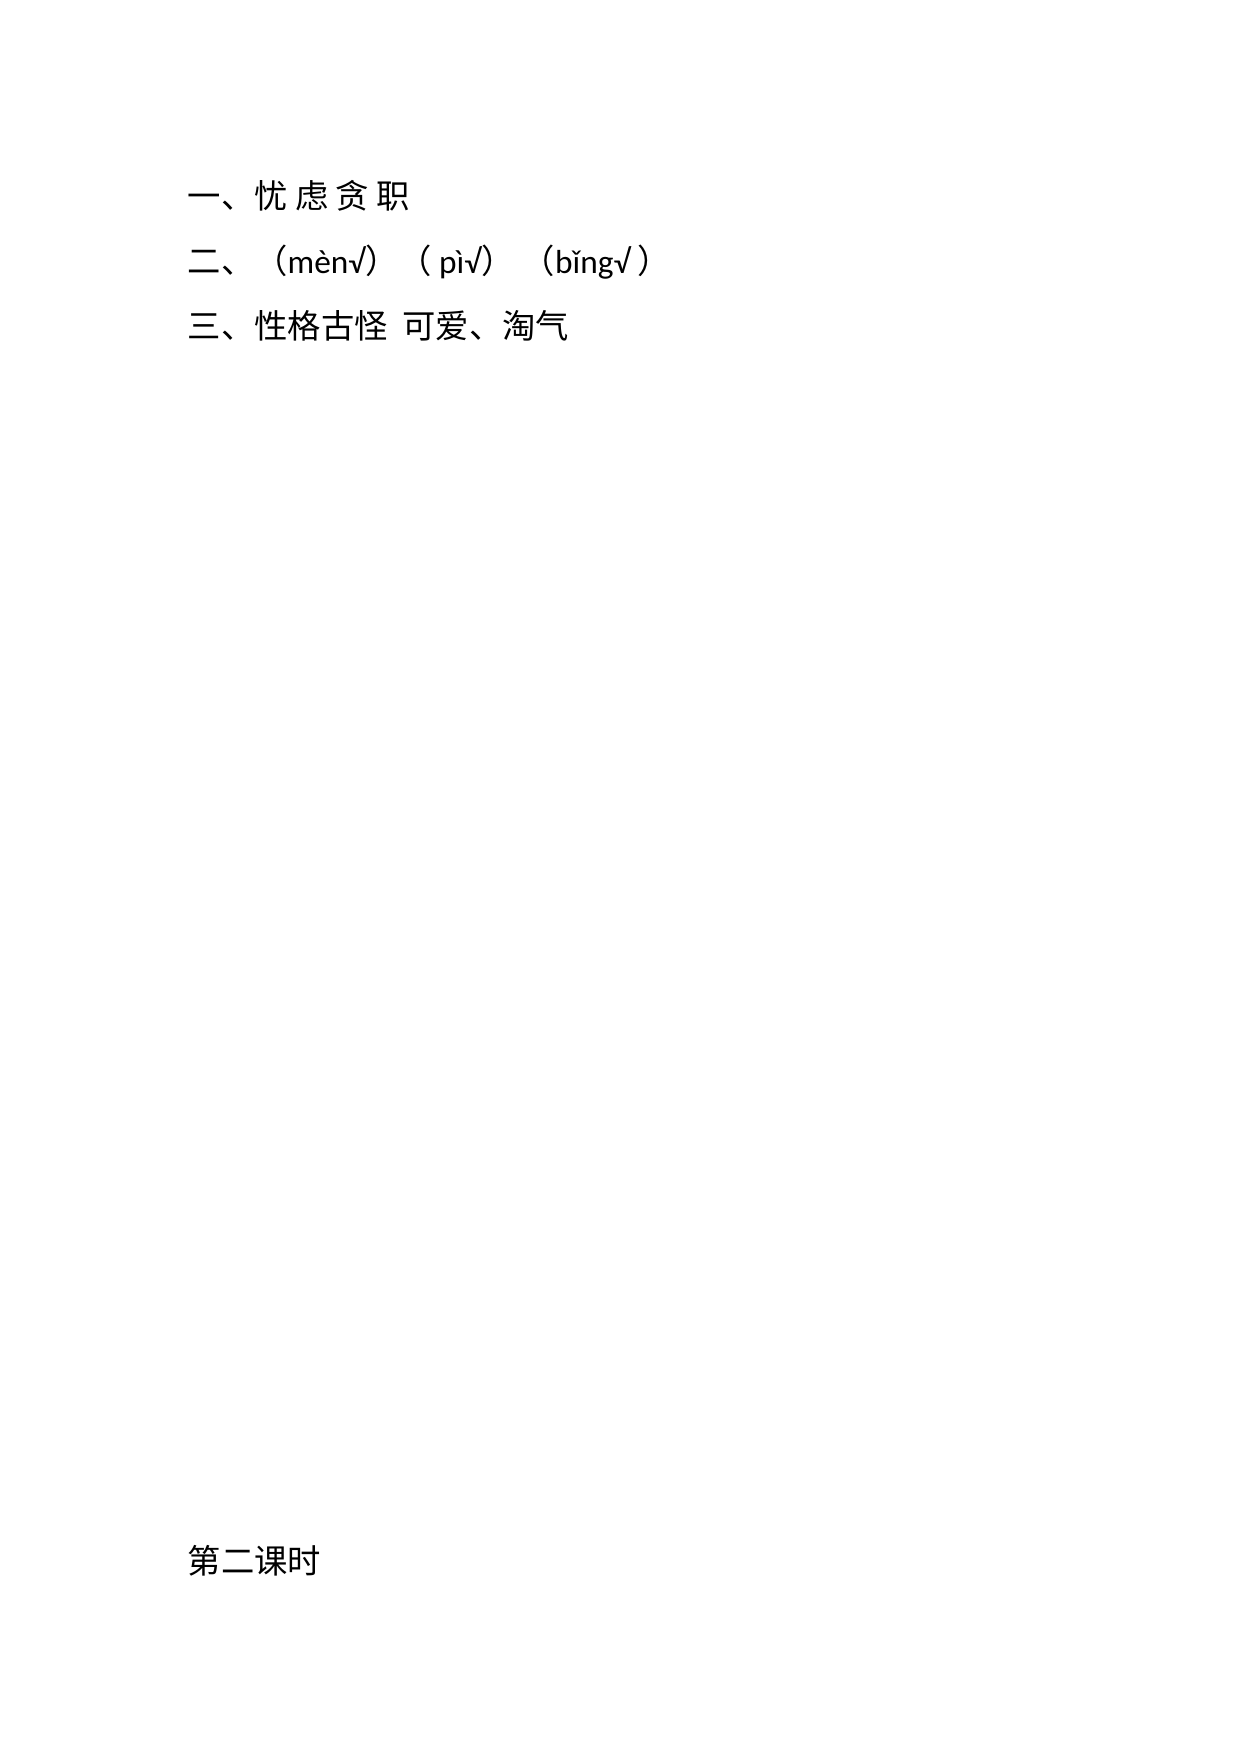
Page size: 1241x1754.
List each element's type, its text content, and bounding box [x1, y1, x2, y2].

text 一、忧 虑 贪 职 [187, 162, 1053, 227]
text 第二课时 [187, 1527, 1053, 1592]
text 三、性格古怪 可爱、淘气 [187, 292, 1053, 357]
text 二、（mèn√）（ pì√） （bǐng√ ） [187, 227, 1053, 292]
